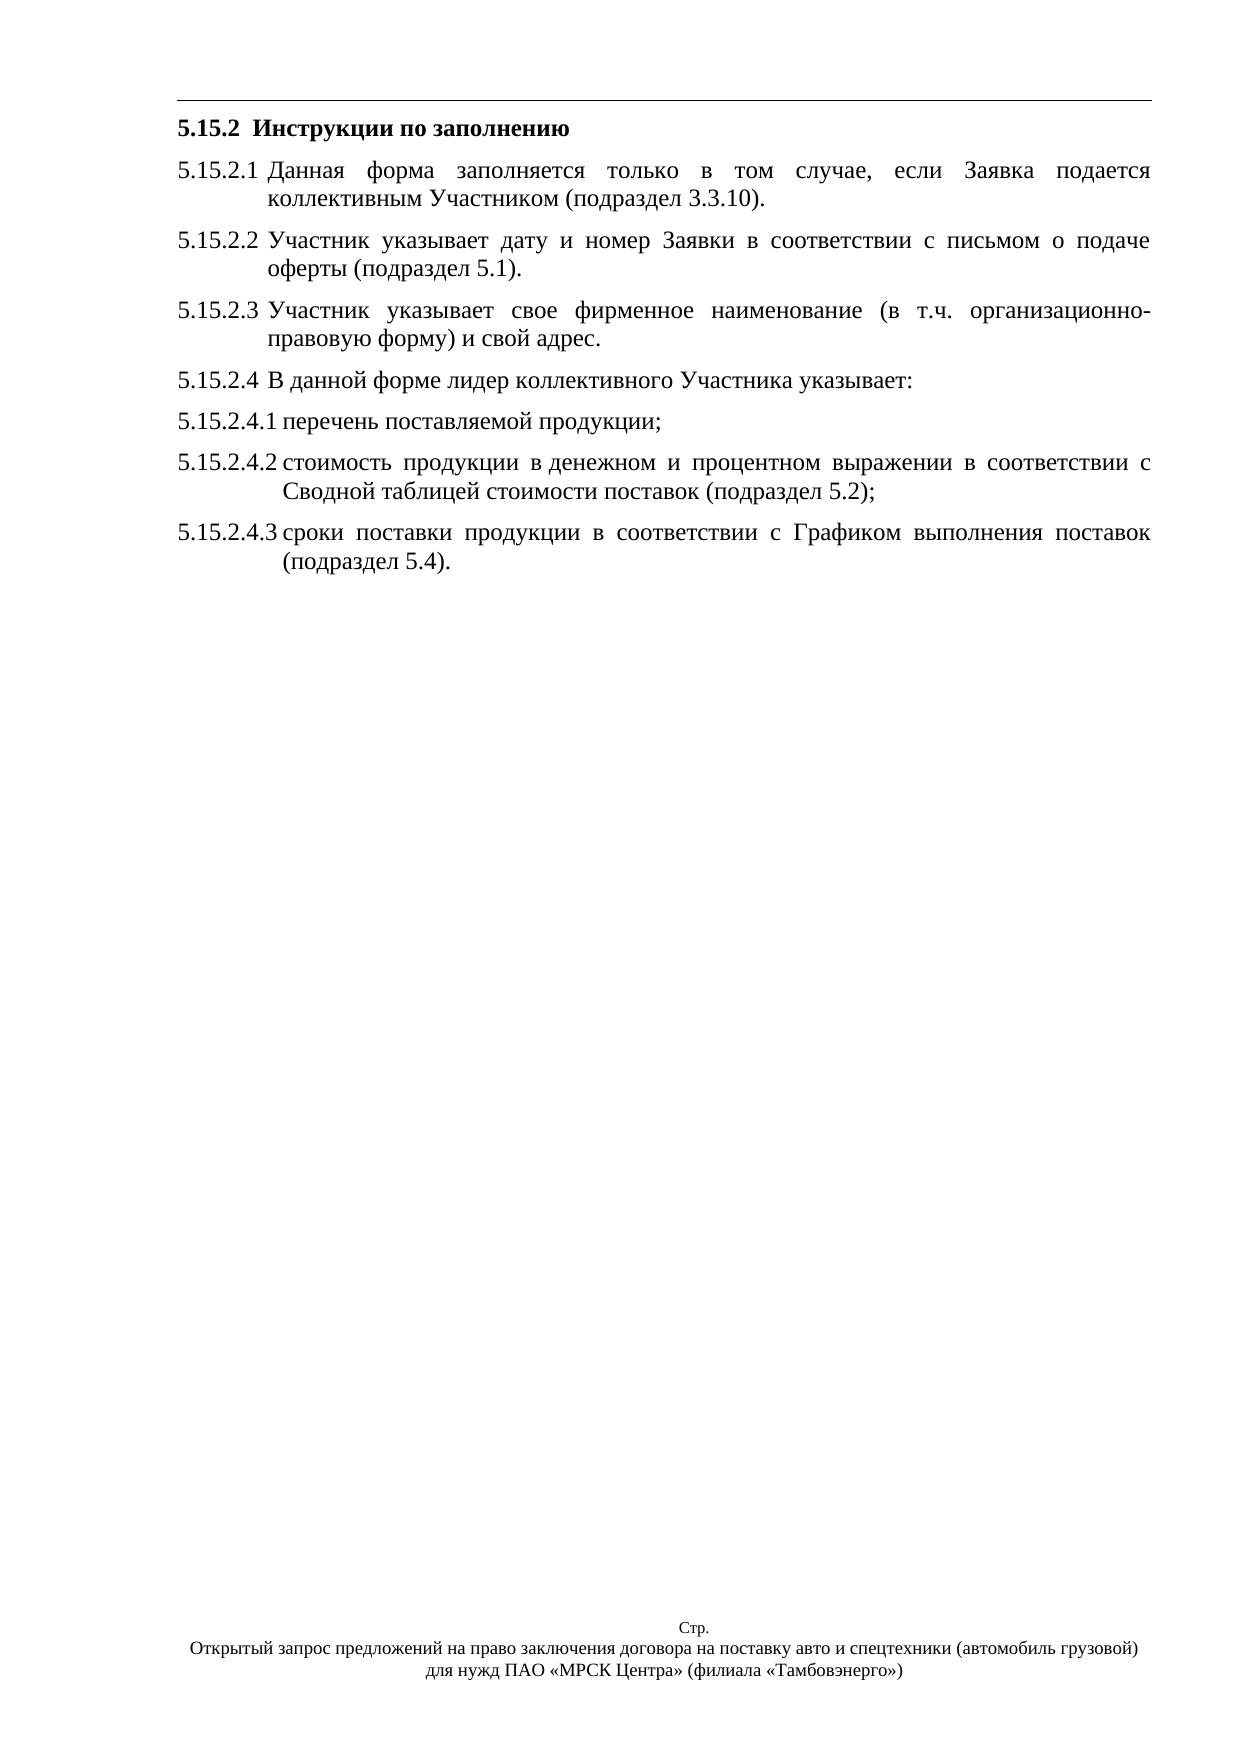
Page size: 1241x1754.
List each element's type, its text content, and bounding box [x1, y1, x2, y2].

list перечень поставляемой продукции; [177, 406, 1152, 435]
list Участник указывает дату и номер Заявки в соответствии с письмом о подаче оферты (подраздел 5.1). [177, 225, 1152, 282]
subtitle Инструкции по заполнению [177, 113, 1152, 142]
list Данная форма заполняется только в том случае, если Заявка подается коллективным Участником (подраздел 3.3.10). [177, 155, 1152, 212]
list сроки поставки продукции в соответствии с Графиком выполнения поставок (подраздел 5.4). [177, 517, 1152, 575]
list стоимость продукции в денежном и процентном выражении в соответствии с Сводной таблицей стоимости поставок (подраздел 5.2); [177, 447, 1152, 505]
list Участник указывает свое фирменное наименование (в т.ч. организационно-правовую форму) и свой адрес. [177, 295, 1152, 352]
list В данной форме лидер коллективного Участника указывает: [177, 365, 1152, 393]
